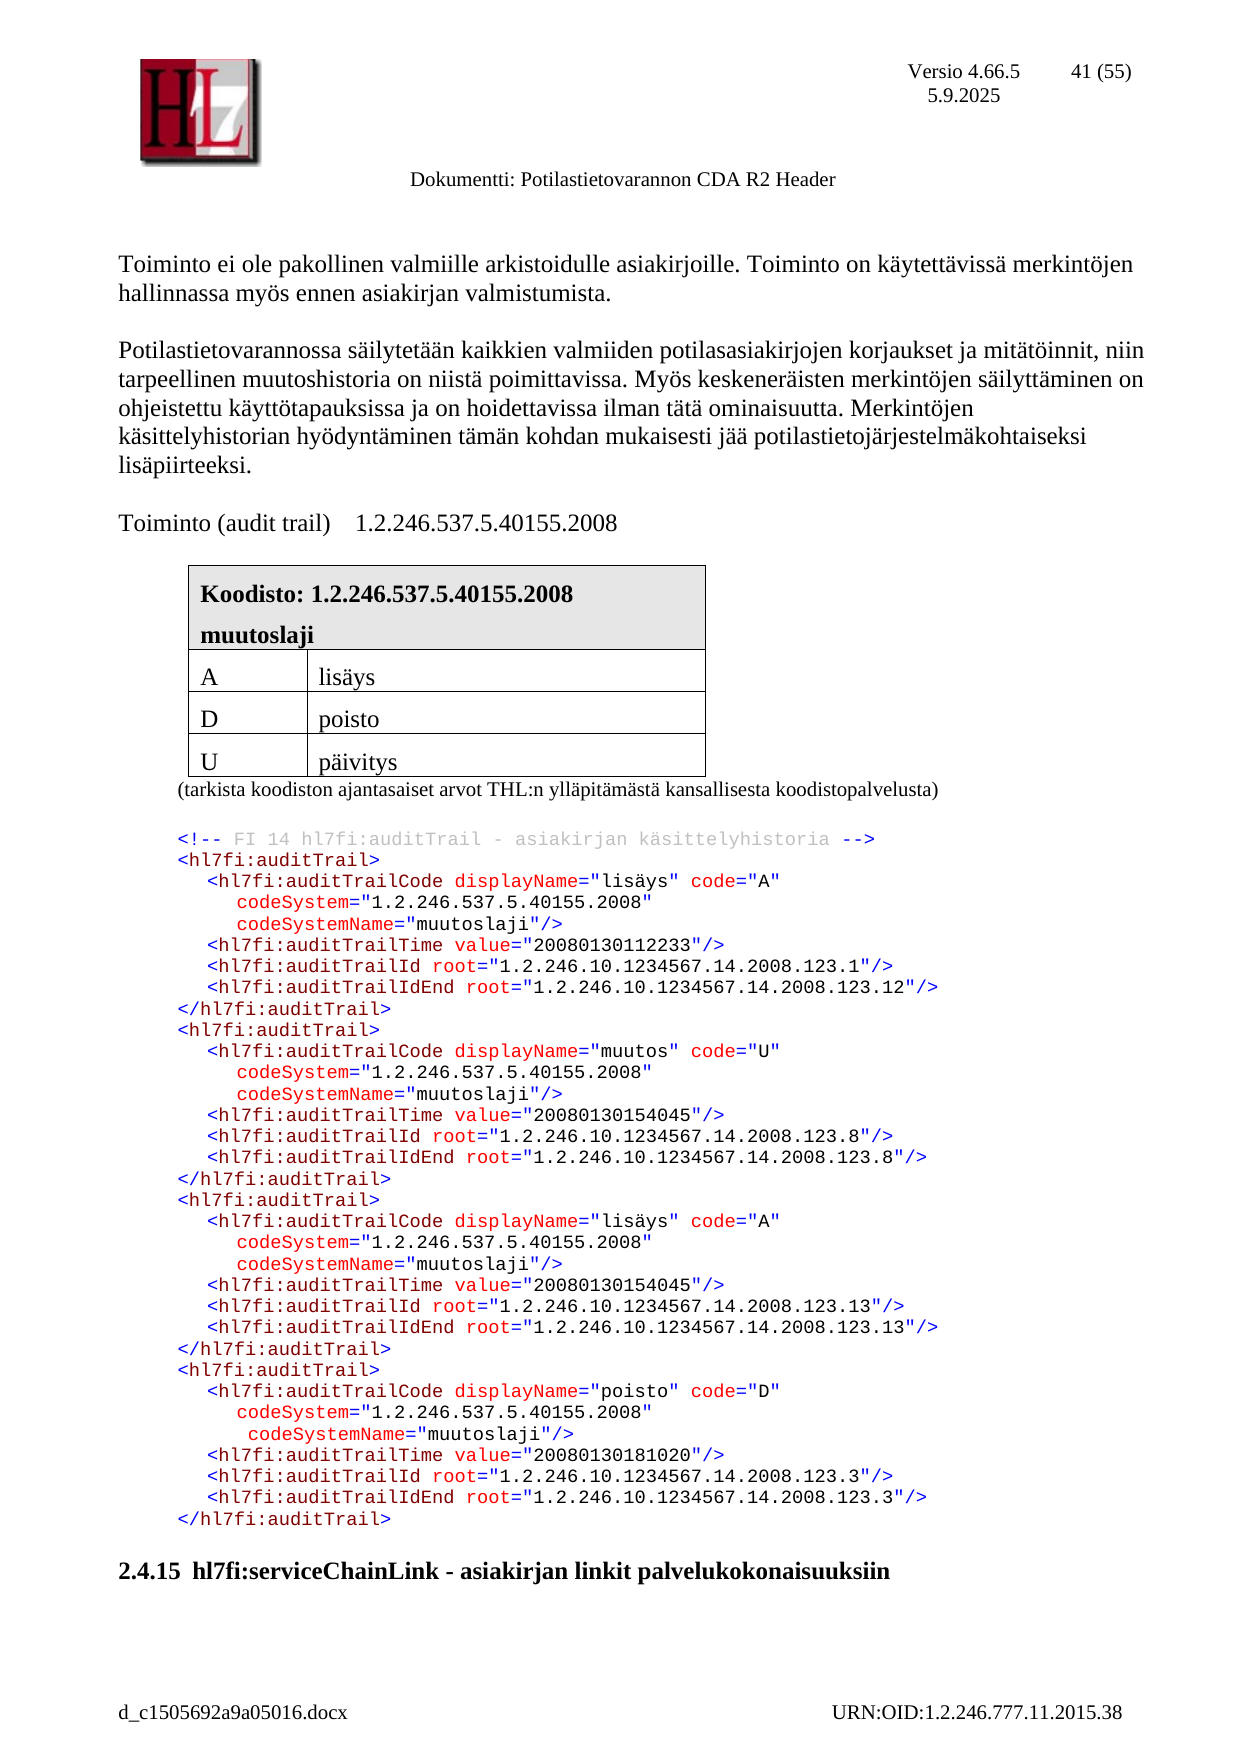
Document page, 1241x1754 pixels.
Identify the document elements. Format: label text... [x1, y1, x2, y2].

text </hl7fi:auditTrail> [118, 1339, 1152, 1361]
text codeSystemName="muutoslaji"/> [118, 914, 1152, 936]
text <hl7fi:auditTrailIdEnd root="1.2.246.10.1234567.14.2008.123.3"/> [118, 1488, 1152, 1509]
text <hl7fi:auditTrailIdEnd root="1.2.246.10.1234567.14.2008.123.12"/> [118, 978, 1152, 999]
text <hl7fi:auditTrailCode displayName="poisto" code="D" [118, 1382, 1152, 1403]
text <hl7fi:auditTrailId root="1.2.246.10.1234567.14.2008.123.3"/> [118, 1467, 1152, 1488]
text codeSystem="1.2.246.537.5.40155.2008" [207, 893, 1152, 914]
text codeSystem="1.2.246.537.5.40155.2008" [207, 1233, 1152, 1254]
text <!-- FI 14 hl7fi:auditTrail - asiakirjan käsittelyhistoria --> [118, 829, 1152, 851]
text codeSystemName="muutoslaji"/> [118, 1084, 1152, 1106]
text <hl7fi:auditTrailId root="1.2.246.10.1234567.14.2008.123.1"/> [118, 957, 1152, 978]
text Toiminto ei ole pakollinen valmiille arkistoidulle asiakirjoille. Toiminto on käytettävissä merkintöjen hallinnassa myös ennen asiakirjan valmistumista. [118, 249, 1152, 306]
text <hl7fi:auditTrailCode displayName="muutos" code="U" [118, 1042, 1152, 1063]
picture [140, 59, 263, 167]
text <hl7fi:auditTrailTime value="20080130154045"/> [118, 1106, 1152, 1127]
table_cell päivitys [308, 734, 705, 776]
text </hl7fi:auditTrail> [118, 1509, 1152, 1531]
text <hl7fi:auditTrailTime value="20080130112233"/> [118, 936, 1152, 957]
table_cell lisäys [308, 650, 705, 691]
text <hl7fi:auditTrail> [118, 1021, 1152, 1042]
table_cell poisto [308, 692, 705, 733]
text <hl7fi:auditTrailCode displayName="lisäys" code="A" [118, 872, 1152, 893]
table_cell A [189, 650, 307, 691]
text <hl7fi:auditTrail> [118, 1361, 1152, 1382]
text <hl7fi:auditTrail> [118, 851, 1152, 872]
table_header Koodisto: 1.2.246.537.5.40155.2008 muutoslaji [189, 566, 705, 649]
text (tarkista koodiston ajantasaiset arvot THL:n ylläpitämästä kansallisesta koodistopalvelusta) [148, 777, 1152, 801]
text <hl7fi:auditTrailCode displayName="lisäys" code="A" [118, 1212, 1152, 1233]
text codeSystem="1.2.246.537.5.40155.2008" [207, 1063, 1152, 1084]
text codeSystemName="muutoslaji"/> [118, 1424, 1152, 1446]
text <hl7fi:auditTrailIdEnd root="1.2.246.10.1234567.14.2008.123.13"/> [118, 1318, 1152, 1339]
text <hl7fi:auditTrailId root="1.2.246.10.1234567.14.2008.123.13"/> [118, 1297, 1152, 1318]
text <hl7fi:auditTrail> [118, 1191, 1152, 1212]
text Toiminto (audit trail) 1.2.246.537.5.40155.2008 [118, 508, 1152, 536]
text codeSystem="1.2.246.537.5.40155.2008" [207, 1403, 1152, 1424]
table_cell D [189, 692, 307, 733]
text <hl7fi:auditTrailIdEnd root="1.2.246.10.1234567.14.2008.123.8"/> [118, 1148, 1152, 1169]
text <hl7fi:auditTrailId root="1.2.246.10.1234567.14.2008.123.8"/> [118, 1127, 1152, 1148]
text <hl7fi:auditTrailTime value="20080130181020"/> [118, 1446, 1152, 1467]
text codeSystemName="muutoslaji"/> [118, 1254, 1152, 1276]
table_cell U [189, 734, 307, 776]
text Potilastietovarannossa säilytetään kaikkien valmiiden potilasasiakirjojen korjaukset ja mitätöinnit, niin tarpeellinen muutoshistoria on niistä poimittavissa. Myös keskeneräisten merkintöjen säilyttäminen on ohjeistettu käyttötapauksissa ja on hoidettavissa ilman tätä ominaisuutta. Merkintöjen käsittelyhistorian hyödyntäminen tämän kohdan mukaisesti jää potilastietojärjestelmäkohtaiseksi lisäpiirteeksi. [118, 335, 1152, 479]
text </hl7fi:auditTrail> [118, 999, 1152, 1021]
text <hl7fi:auditTrailTime value="20080130154045"/> [118, 1276, 1152, 1297]
text </hl7fi:auditTrail> [118, 1169, 1152, 1191]
subtitle hl7fi:serviceChainLink - asiakirjan linkit palvelukokonaisuuksiin [118, 1556, 1152, 1584]
